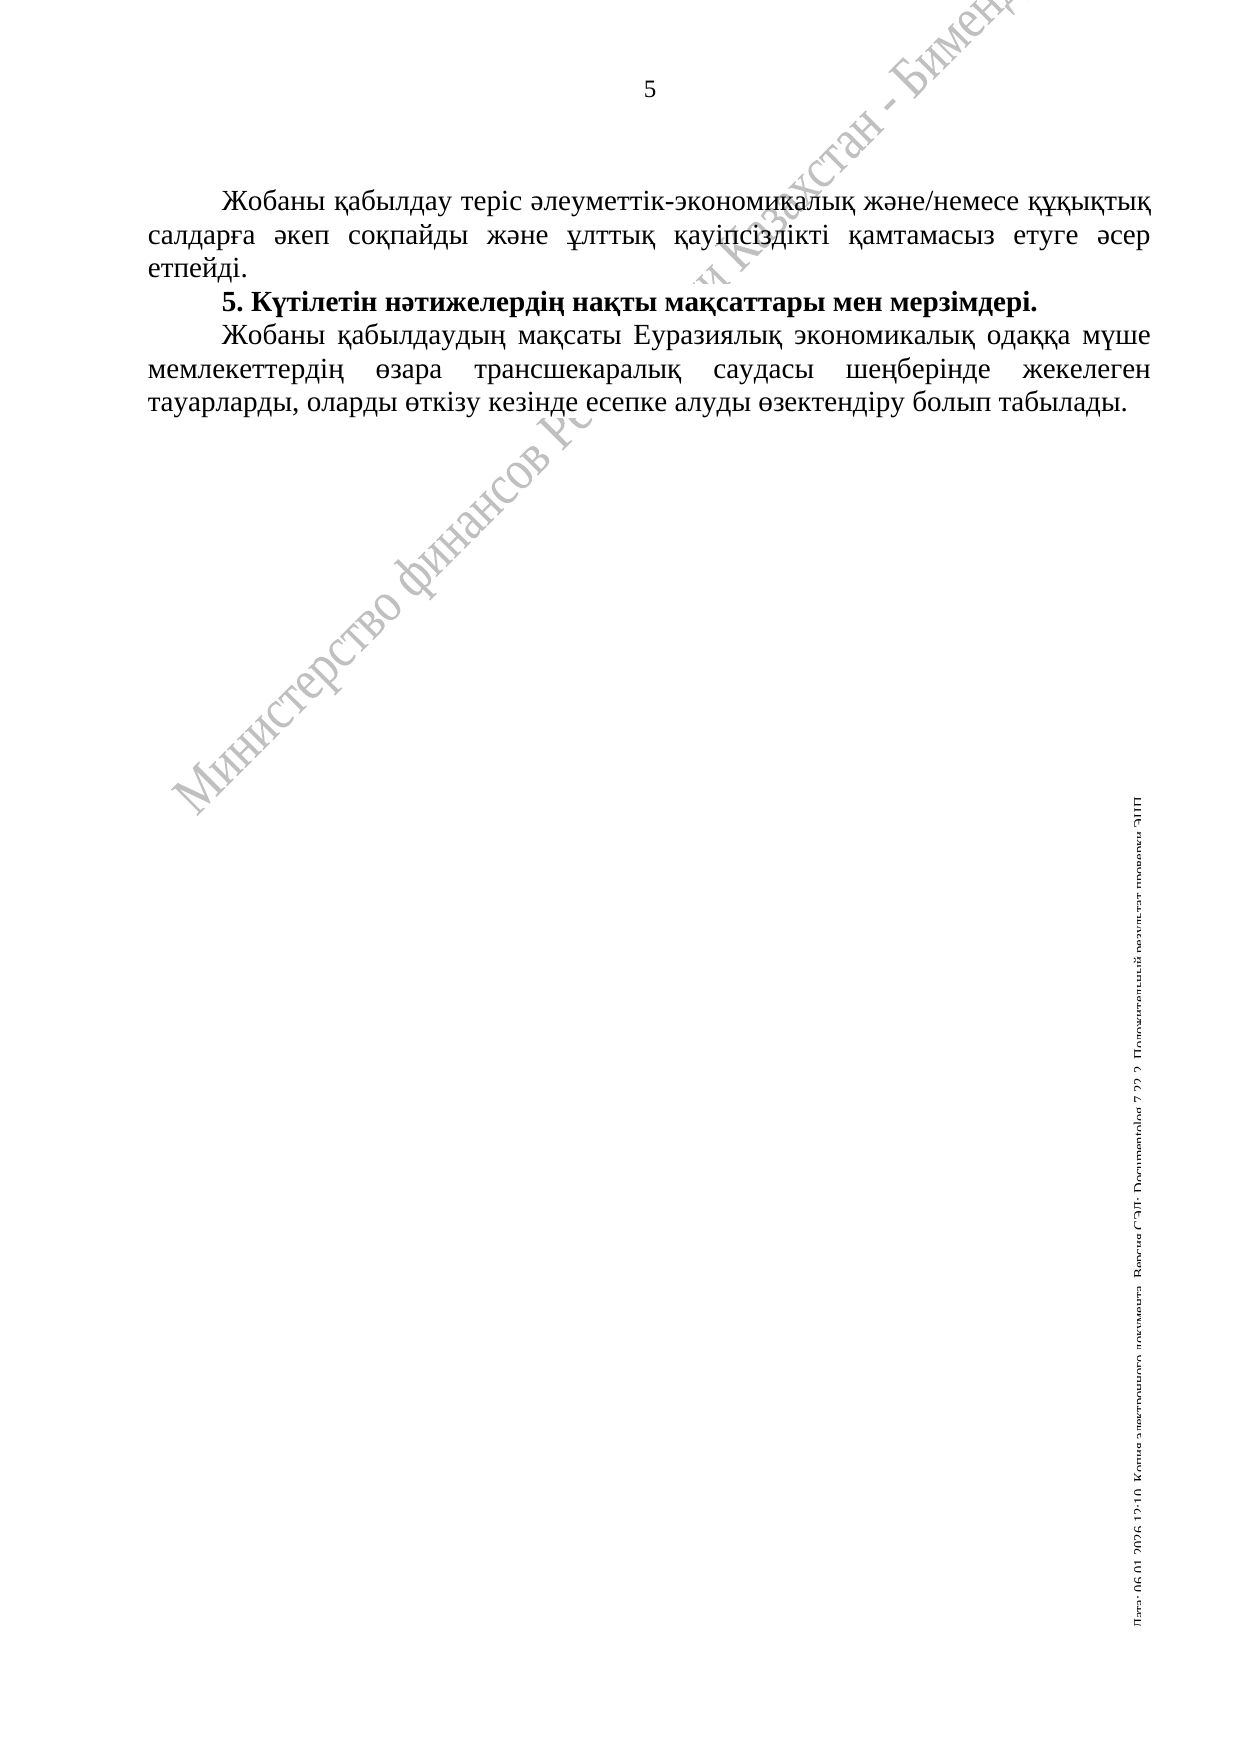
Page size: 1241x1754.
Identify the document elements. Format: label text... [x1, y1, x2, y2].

text Жобаны қабылдаудың мақсаты Еуразиялық экономикалық одаққа мүше мемлекеттердің өзара трансшекаралық саудасы шеңберінде жекелеген тауарларды, оларды өткізу кезінде есепке алуды өзектендіру болып табылады. [148, 317, 1152, 418]
text Жобаны қабылдау теріс әлеуметтік-экономикалық және/немесе құқықтық салдарға әкеп соқпайды және ұлттық қауіпсіздікті қамтамасыз етуге әсер етпейді. [148, 183, 1152, 284]
text 5. Күтілетін нәтижелердің нақты мақсаттары мен мерзімдері. [148, 284, 1152, 317]
